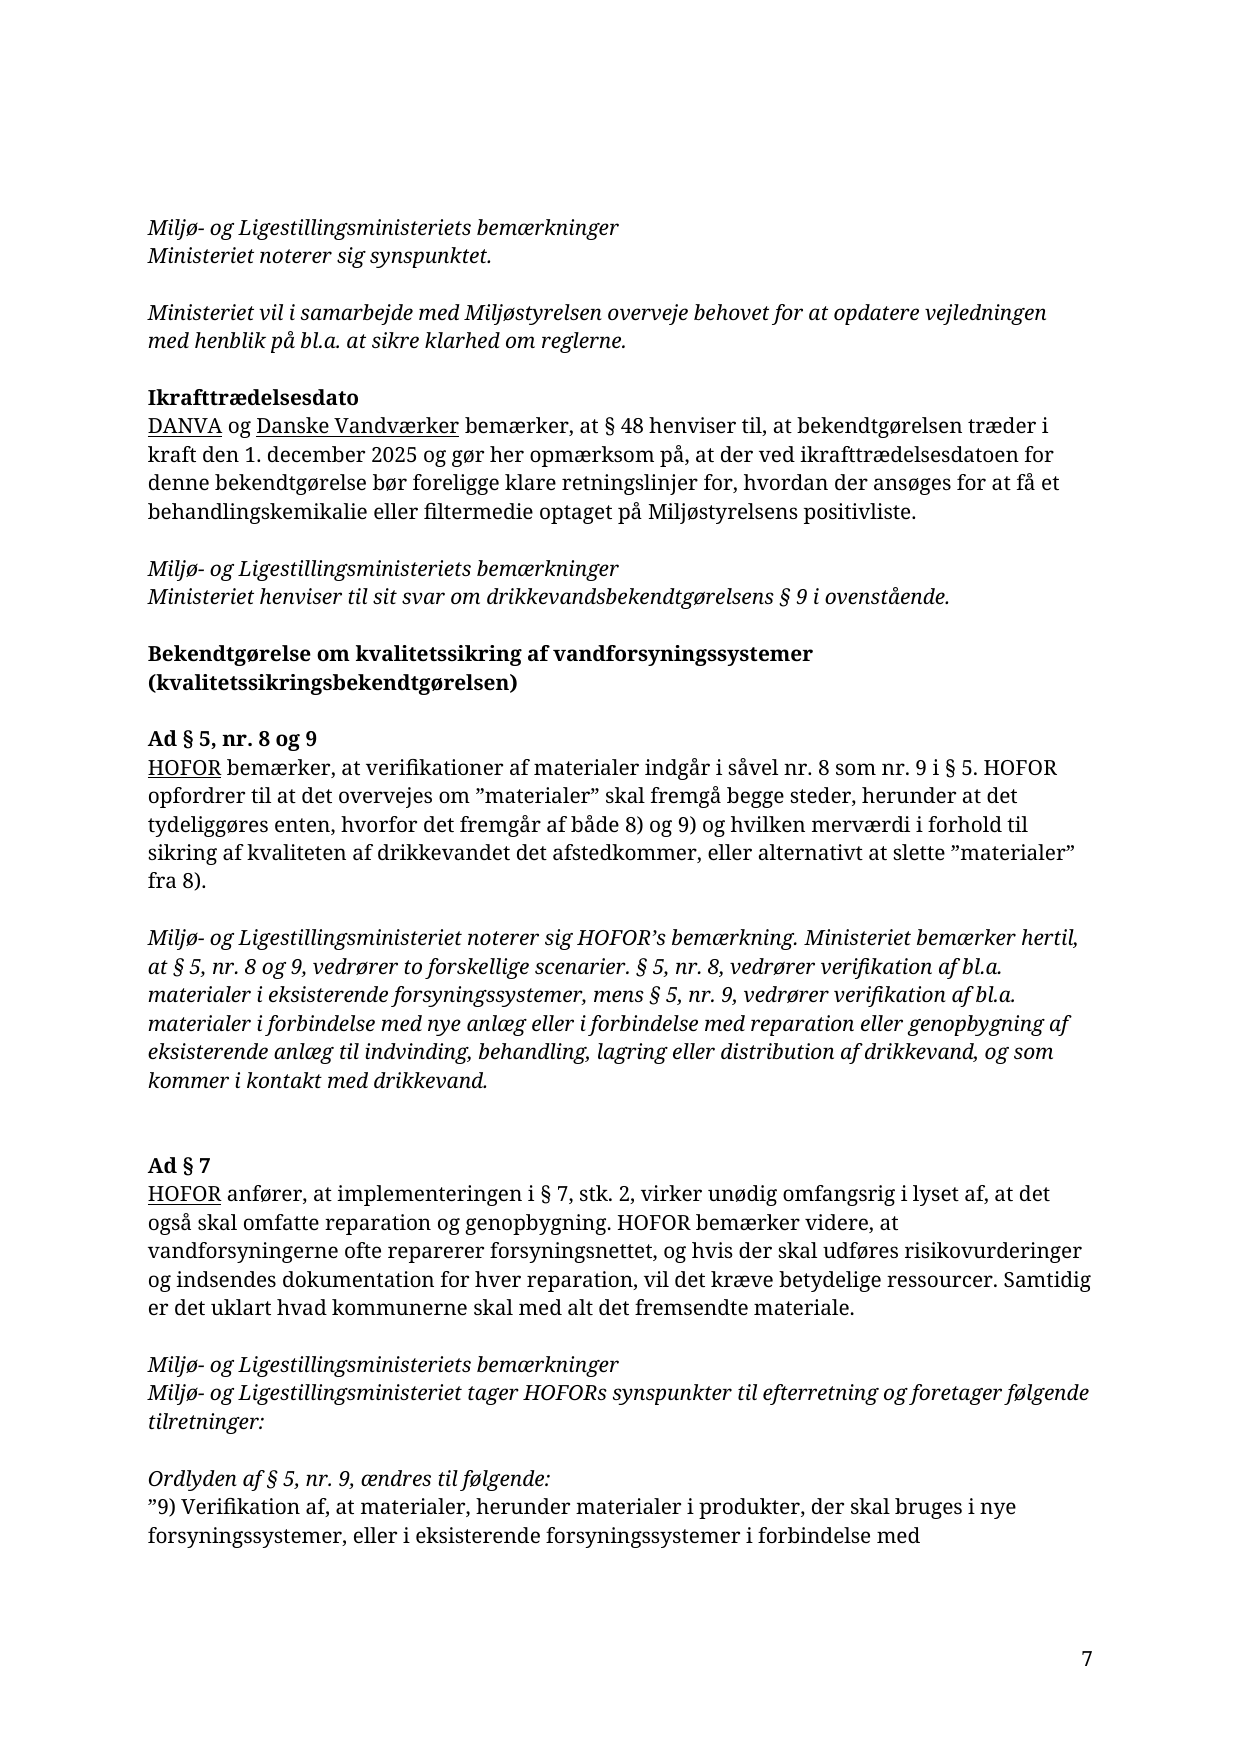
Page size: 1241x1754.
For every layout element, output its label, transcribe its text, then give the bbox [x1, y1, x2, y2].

text DANVA og Danske Vandværker bemærker, at § 48 henviser til, at bekendtgørelsen træder i kraft den 1. december 2025 og gør her opmærksom på, at der ved ikrafttrædelsesdatoen for denne bekendtgørelse bør foreligge klare retningslinjer for, hvordan der ansøges for at få et behandlingskemikalie eller filtermedie optaget på Miljøstyrelsens positivliste. [148, 412, 1092, 525]
text HOFOR bemærker, at verifikationer af materialer indgår i såvel nr. 8 som nr. 9 i § 5. HOFOR opfordrer til at det overvejes om ”materialer” skal fremgå begge steder, herunder at det tydeliggøres enten, hvorfor det fremgår af både 8) og 9) og hvilken merværdi i forhold til sikring af kvaliteten af drikkevandet det afstedkommer, eller alternativt at slette ”materialer” fra 8). [148, 753, 1092, 895]
text Bekendtgørelse om kvalitetssikring af vandforsyningssystemer (kvalitetssikringsbekendtgørelsen) [148, 639, 1092, 696]
text Ikrafttrædelsesdato [148, 383, 1092, 412]
text Ad § 5, nr. 8 og 9 [148, 724, 1092, 753]
text Ministeriet vil i samarbejde med Miljøstyrelsen overveje behovet for at opdatere vejledningen med henblik på bl.a. at sikre klarhed om reglerne. [148, 298, 1092, 355]
text Miljø- og Ligestillingsministeriet tager HOFORs synspunkter til efterretning og foretager følgende tilretninger: [148, 1378, 1092, 1435]
text HOFOR anfører, at implementeringen i § 7, stk. 2, virker unødig omfangsrig i lyset af, at det også skal omfatte reparation og genopbygning. HOFOR bemærker videre, at vandforsyningerne ofte reparerer forsyningsnettet, og hvis der skal udføres risikovurderinger og indsendes dokumentation for hver reparation, vil det kræve betydelige ressourcer. Samtidig er det uklart hvad kommunerne skal med alt det fremsendte materiale. [148, 1179, 1092, 1322]
text Miljø- og Ligestillingsministeriets bemærkninger [148, 554, 1092, 582]
text Ministeriet henviser til sit svar om drikkevandsbekendtgørelsens § 9 i ovenstående. [148, 582, 1092, 611]
text Ministeriet noterer sig synspunktet. [148, 241, 1092, 269]
text Miljø- og Ligestillingsministeriets bemærkninger [148, 213, 1092, 241]
text Miljø- og Ligestillingsministeriet noterer sig HOFOR’s bemærkning. Ministeriet bemærker hertil, at § 5, nr. 8 og 9, vedrører to forskellige scenarier. § 5, nr. 8, vedrører verifikation af bl.a. materialer i eksisterende forsyningssystemer, mens § 5, nr. 9, vedrører verifikation af bl.a. materialer i forbindelse med nye anlæg eller i forbindelse med reparation eller genopbygning af eksisterende anlæg til indvinding, behandling, lagring eller distribution af drikkevand, og som kommer i kontakt med drikkevand. [148, 923, 1092, 1094]
text Ad § 7 [148, 1151, 1092, 1179]
text Ordlyden af § 5, nr. 9, ændres til følgende: [148, 1464, 1092, 1492]
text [148, 1492, 1092, 1549]
text Miljø- og Ligestillingsministeriets bemærkninger [148, 1350, 1092, 1378]
